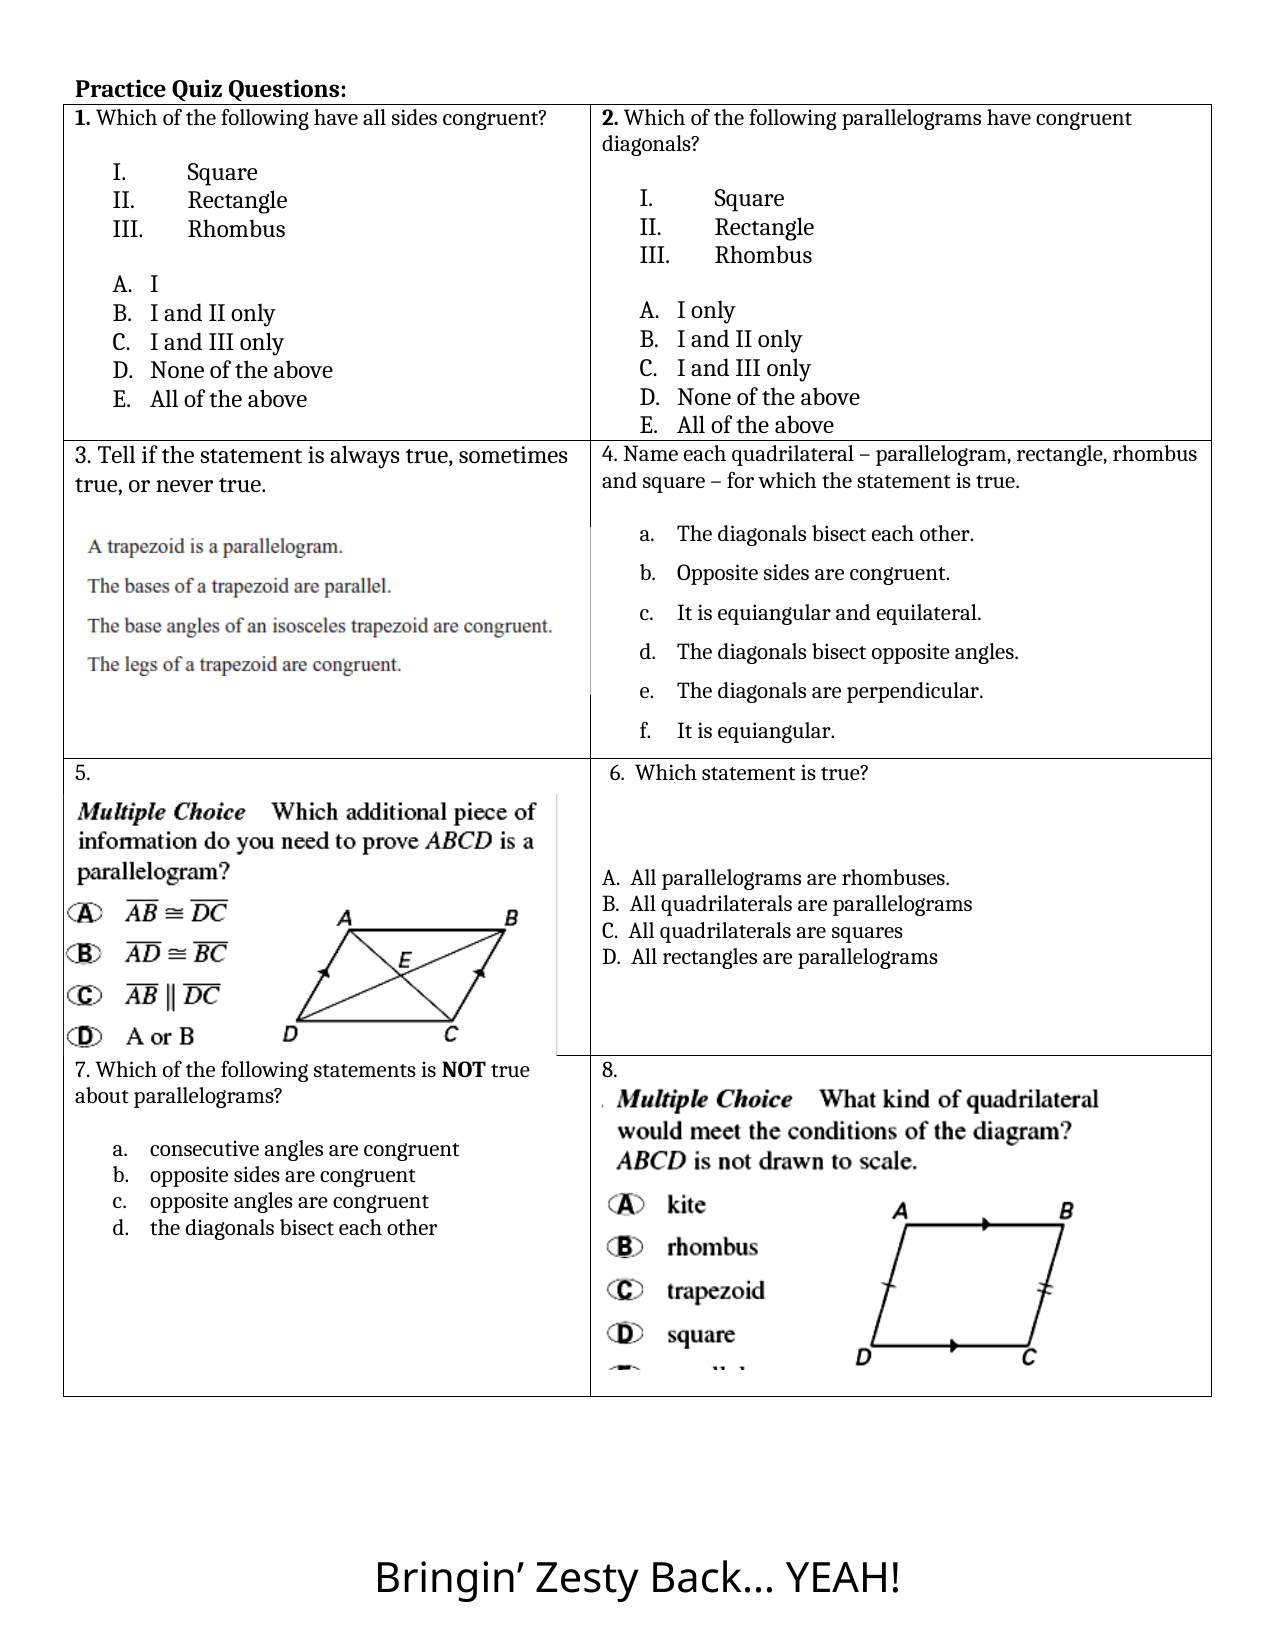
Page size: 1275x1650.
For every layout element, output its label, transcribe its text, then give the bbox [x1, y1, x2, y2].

table_cell 4. Name each quadrilateral – parallelogram, rectangle, rhombus and square – for which the statement is true. The diagonals bisect each other. Opposite sides are congruent. It is equiangular and equilateral. The diagonals bisect opposite angles. The diagonals are perpendicular. It is equiangular. [591, 441, 1211, 758]
table_cell 8. [591, 1056, 1211, 1396]
table_cell 7. Which of the following statements is NOT true about parallelograms? consecutive angles are congruent opposite sides are congruent opposite angles are congruent the diagonals bisect each other [64, 1056, 590, 1396]
table_cell 3. Tell if the statement is always true, sometimes true, or never true. [64, 441, 590, 758]
table_header 1. Which of the following have all sides congruent? Square Rectangle Rhombus I I and II only I and III only None of the above All of the above [64, 105, 590, 440]
table_cell 5. [64, 759, 590, 1055]
text Practice Quiz Questions: [75, 75, 1200, 104]
table_header 2. Which of the following parallelograms have congruent diagonals? Square Rectangle Rhombus I only I and II only I and III only None of the above All of the above [591, 105, 1211, 440]
table_cell 6. Which statement is true? A. All parallelograms are rhombuses. B. All quadrilaterals are parallelograms C. All quadrilaterals are squares D. All rectangles are parallelograms [591, 759, 1211, 1055]
